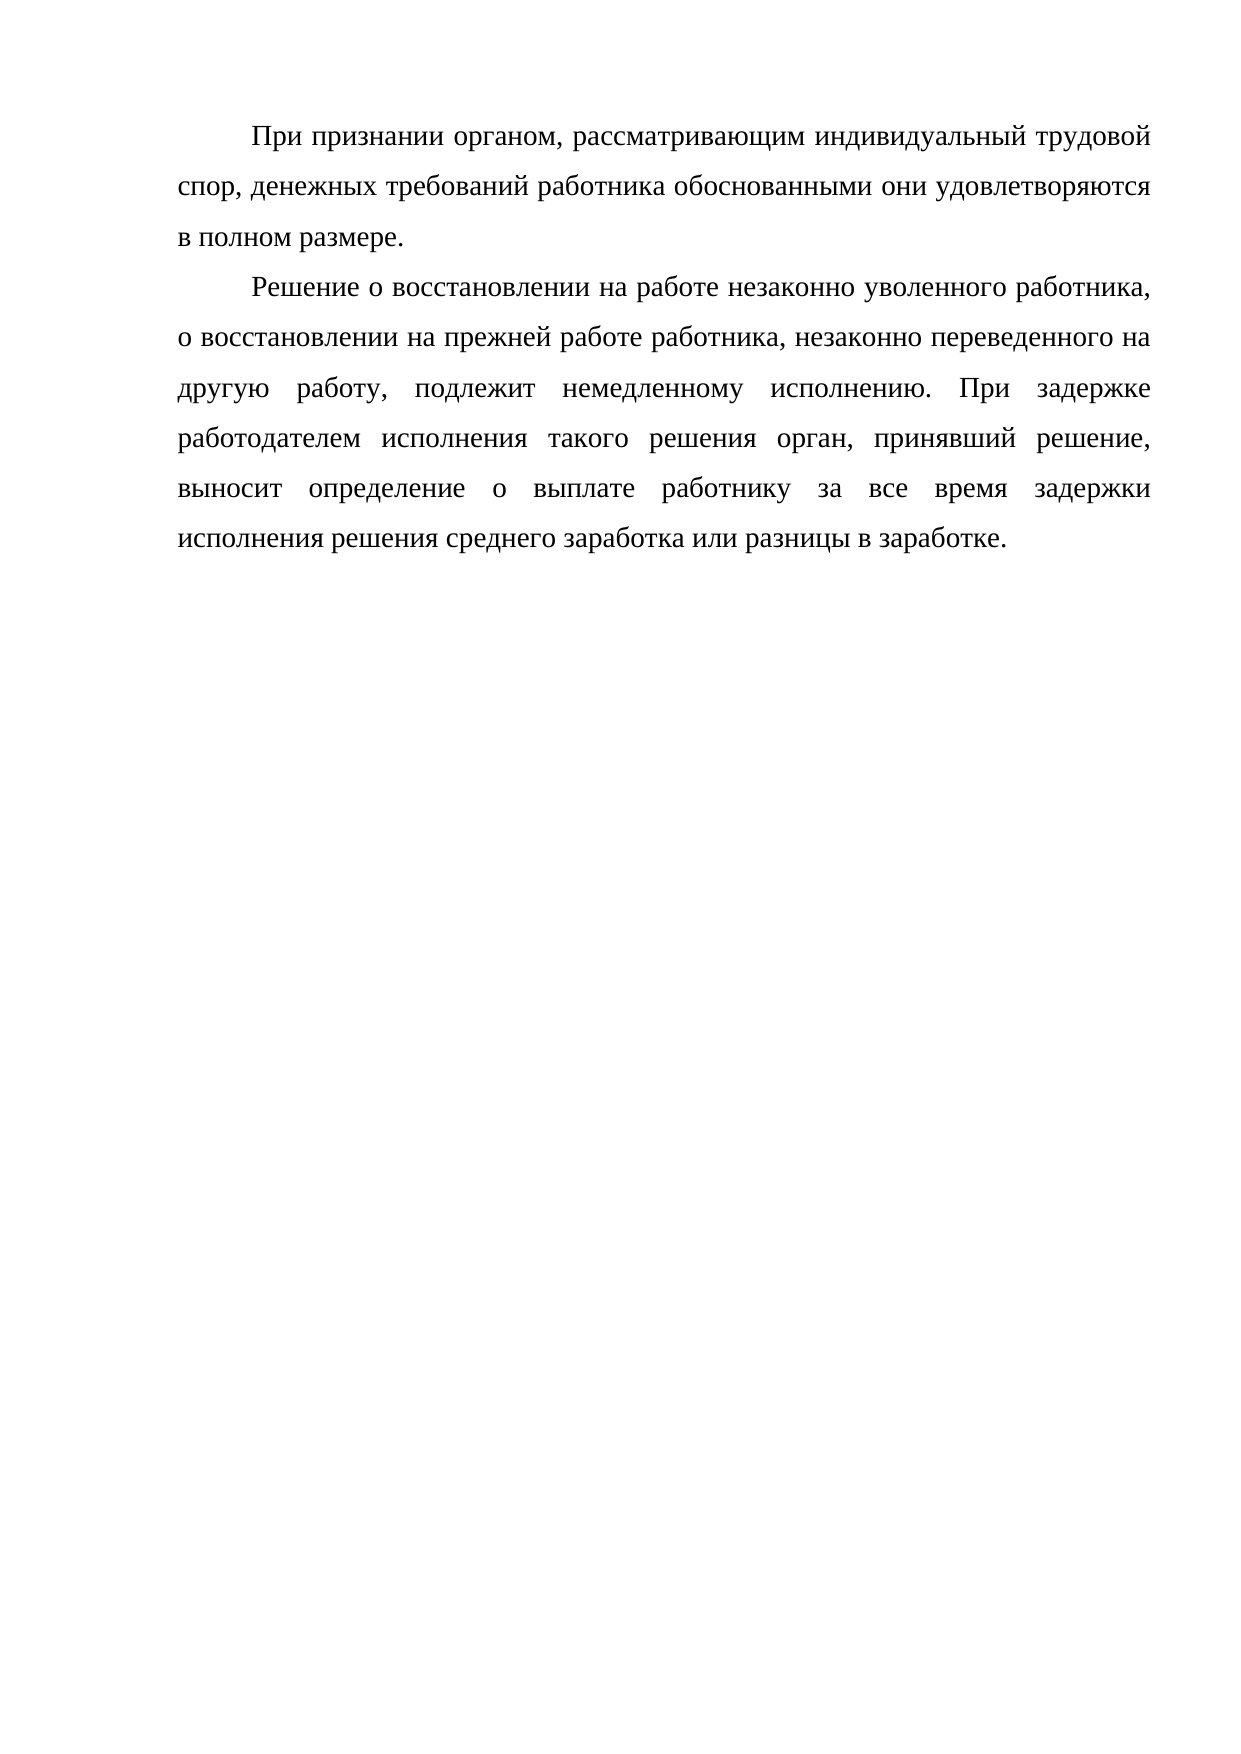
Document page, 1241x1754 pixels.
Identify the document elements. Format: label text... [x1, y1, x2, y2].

text Решение о восстановлении на работе незаконно уволенного работника, о восстановлении на прежней работе работника, незаконно переведенного на другую работу, подлежит немедленному исполнению. При задержке работодателем исполнения такого решения орган, принявший решение, выносит определение о выплате работнику за все время задержки исполнения решения среднего заработка или разницы в заработке. [177, 269, 1152, 554]
text При признании органом, рассматривающим индивидуальный трудовой спор, денежных требований работника обоснованными они удовлетворяются в полном размере. [177, 118, 1152, 252]
